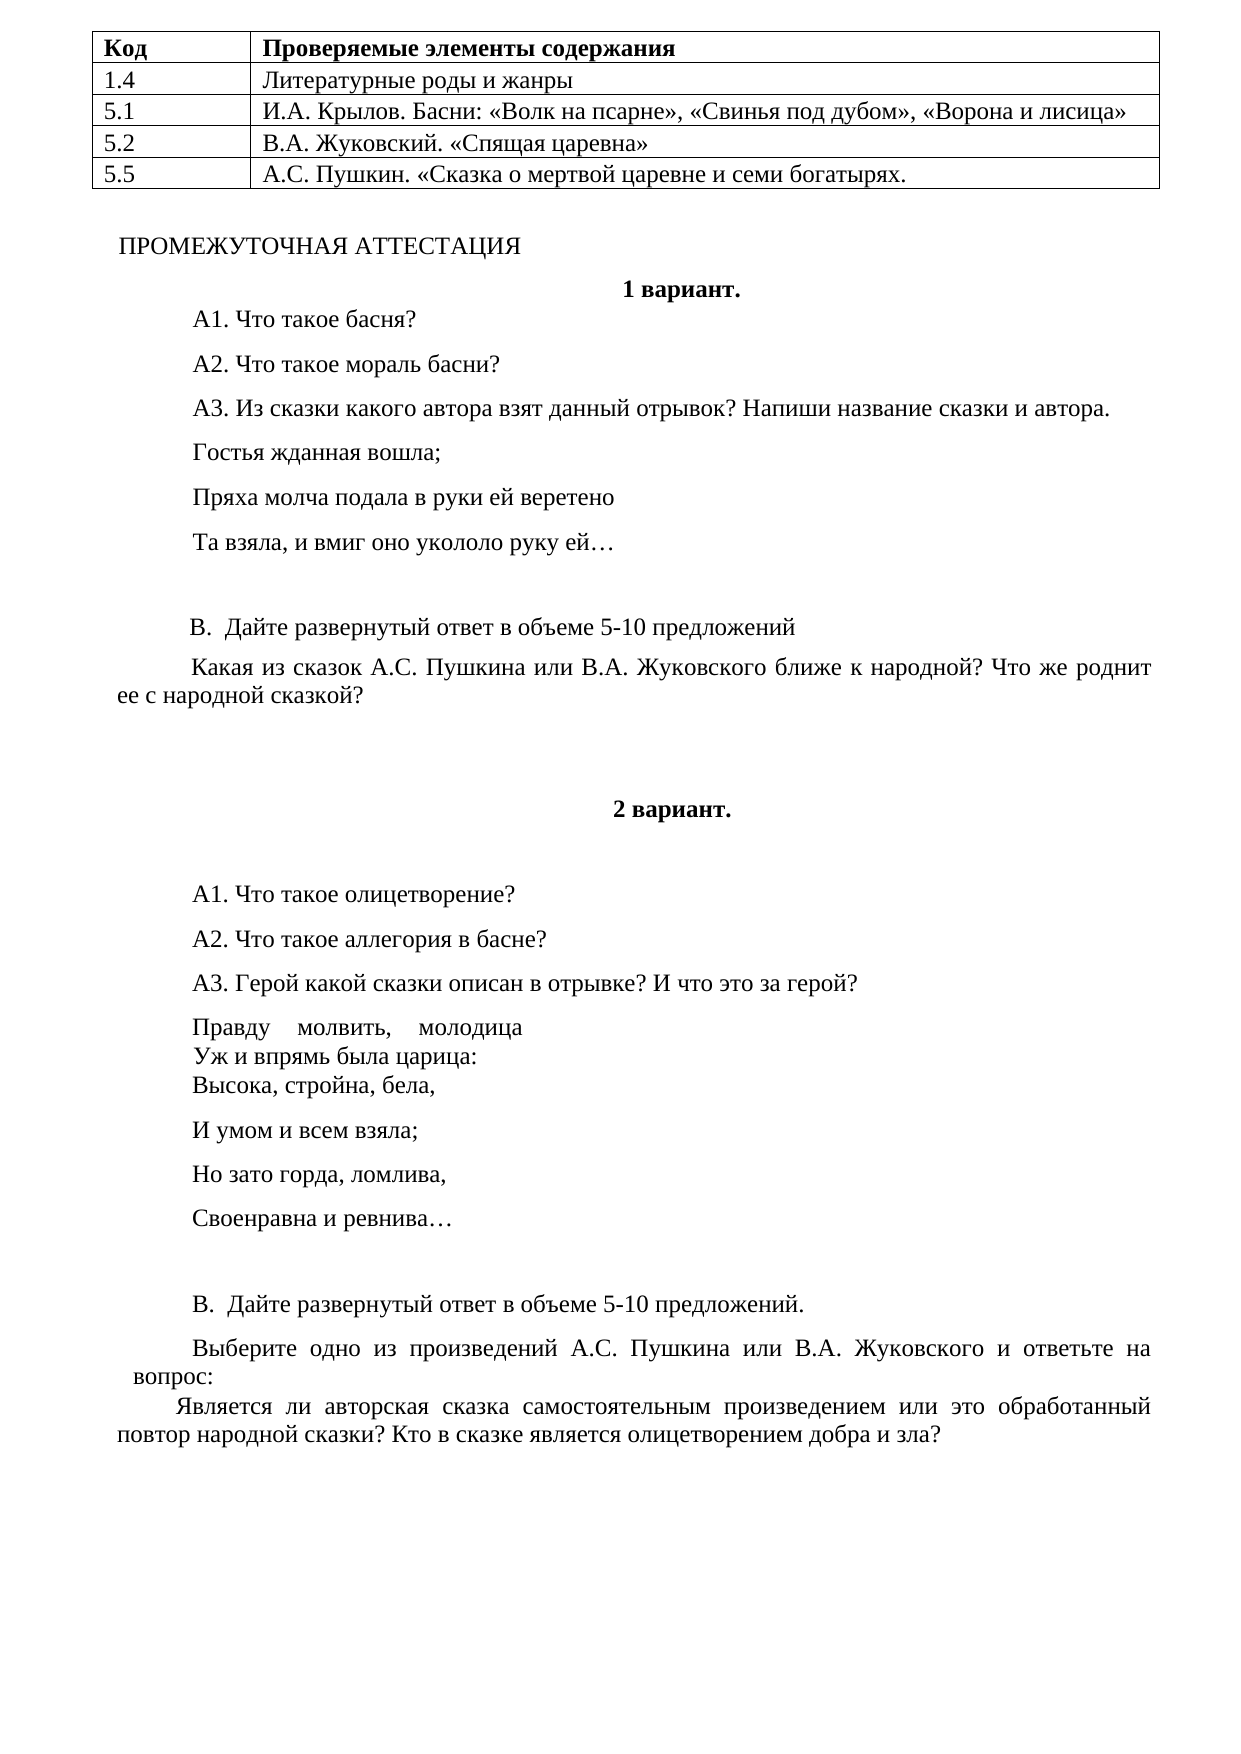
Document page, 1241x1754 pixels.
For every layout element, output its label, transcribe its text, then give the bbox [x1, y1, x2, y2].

text А2. Что такое аллегория в басне? [192, 924, 1152, 952]
text Но зато горда, ломлива, [192, 1159, 1152, 1188]
table_cell Литературные роды и жанры [251, 63, 1159, 94]
table_cell 5.1 [93, 95, 250, 125]
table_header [251, 32, 1159, 62]
table_cell 1.4 [93, 63, 250, 94]
table_cell В.А. Жуковский. «Спящая царевна» [251, 126, 1159, 157]
table_cell 5.5 [93, 158, 250, 188]
text Та взяла, и вмиг оно укололо руку ей… [192, 527, 1152, 555]
text ПРОМЕЖУТОЧНАЯ АТТЕСТАЦИЯ [118, 231, 1158, 260]
text Правду молвить, молодица Уж и впрямь была царица: [192, 1012, 523, 1070]
table_cell И.А. Крылов. Басни: «Волк на псарне», «Свинья под дубом», «Ворона и лисица» [251, 95, 1159, 125]
text А1. Что такое басня? [192, 304, 1152, 333]
text В. Дайте развернутый ответ в объеме 5-10 предложений. [192, 1289, 1152, 1317]
text Пряха молча подала в руки ей веретено [192, 482, 1152, 511]
text Гостья жданная вошла; [192, 437, 1152, 466]
text А3. Герой какой сказки описан в отрывке? И что это за герой? [192, 968, 1152, 997]
text Своенравна и ревнива… [192, 1203, 1152, 1232]
text Высока, стройна, бела, [192, 1070, 1152, 1099]
text А2. Что такое мораль басни? [192, 349, 1152, 377]
text 1 вариант. [524, 274, 826, 303]
text Является ли авторская сказка самостоятельным произведением или это обработанный повтор народной сказки? Кто в сказке является олицетворением добра и зла? [117, 1391, 1152, 1448]
table_cell А.С. Пушкин. «Сказка о мертвой царевне и семи богатырях. [251, 158, 1159, 188]
table_cell 5.2 [93, 126, 250, 157]
text В. Дайте развернутый ответ в объеме 5-10 предложений [74, 612, 1158, 640]
text И умом и всем взяла; [192, 1115, 1152, 1144]
table_header Код [93, 32, 250, 62]
text А1. Что такое олицетворение? [192, 879, 1152, 908]
text Какая из сказок А.С. Пушкина или В.А. Жуковского ближе к народной? Что же роднит ее с народной сказкой? [117, 652, 1152, 709]
text А3. Из сказки какого автора взят данный отрывок? Напиши название сказки и автора. [192, 393, 1152, 422]
text 2 вариант. [186, 794, 1158, 823]
text Выберите одно из произведений А.С. Пушкина или В.А. Жуковского и ответьте на вопрос: [133, 1333, 1152, 1390]
